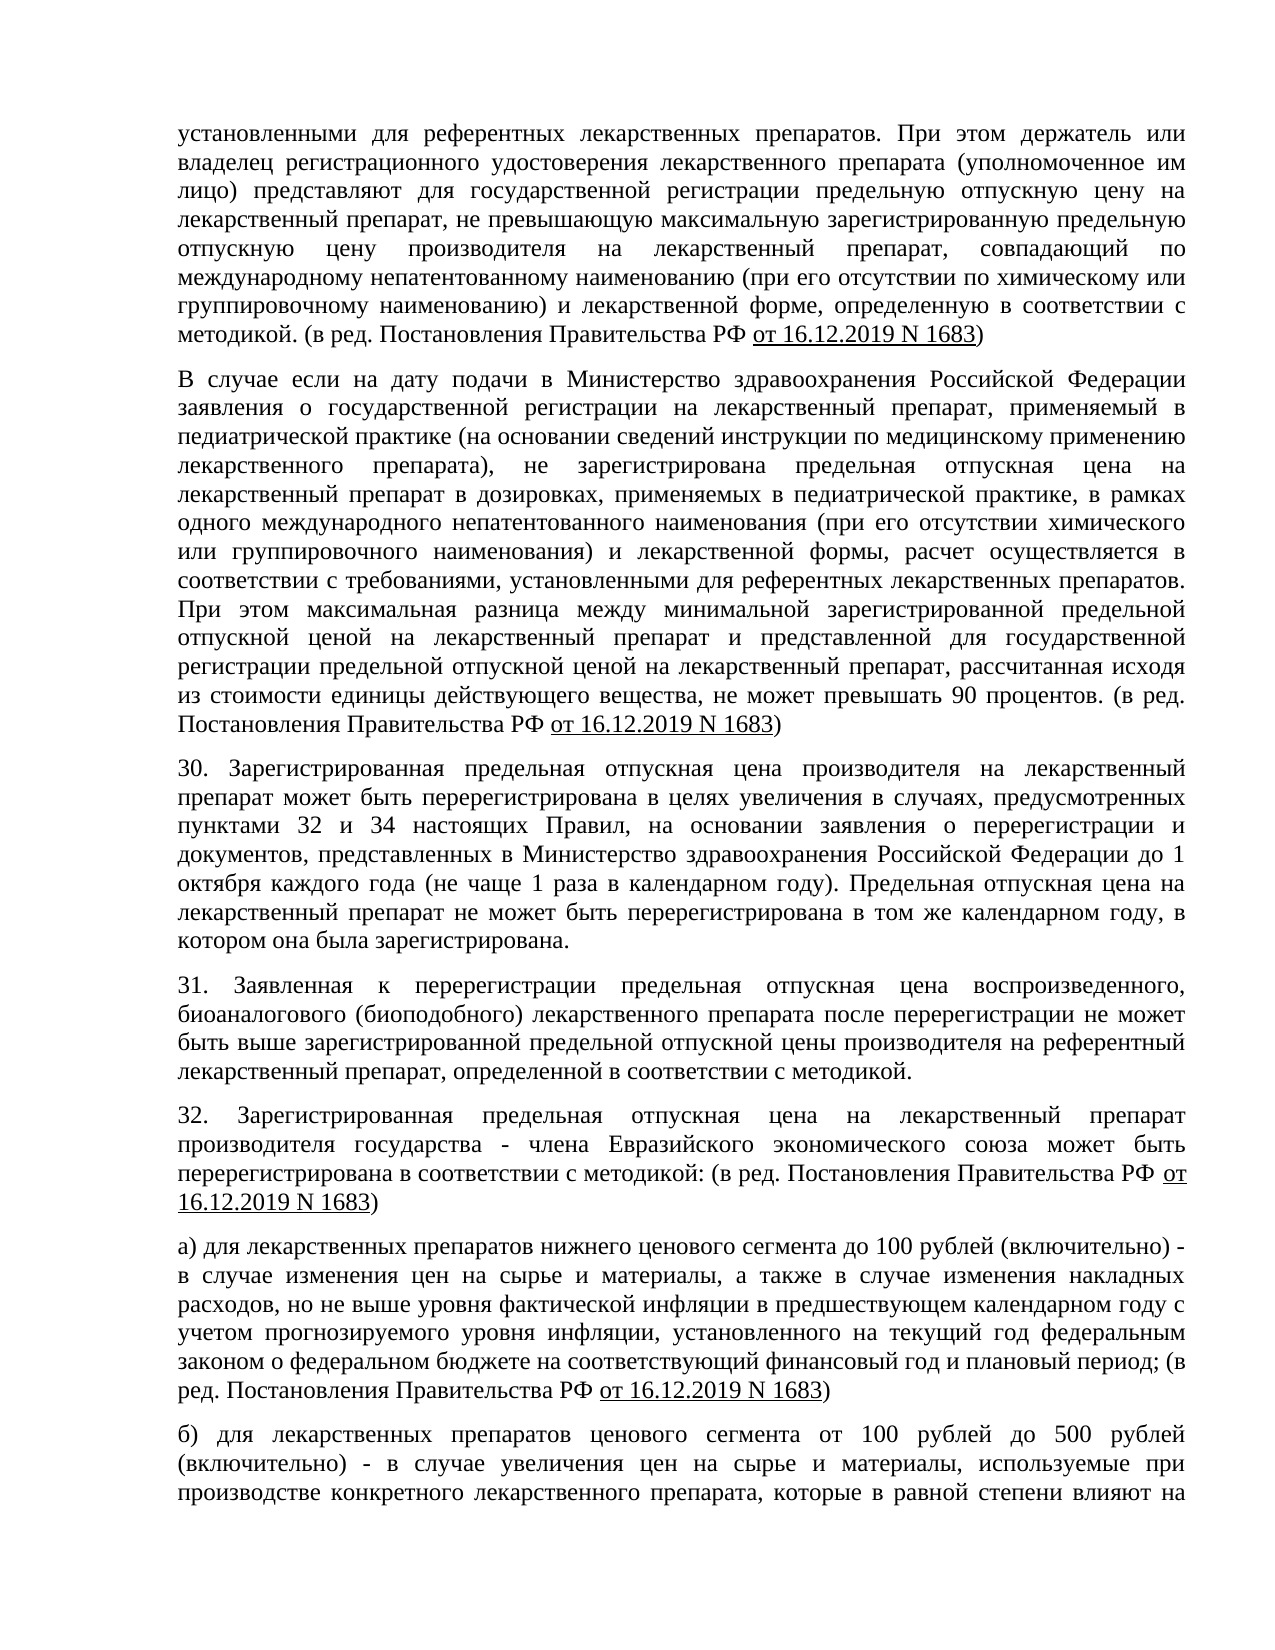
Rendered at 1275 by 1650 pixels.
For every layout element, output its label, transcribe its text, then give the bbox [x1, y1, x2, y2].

text 30. Зарегистрированная предельная отпускная цена производителя на лекарственный препарат может быть перерегистрирована в целях увеличения в случаях, предусмотренных пунктами 32 и 34 настоящих Правил, на основании заявления о перерегистрации и документов, представленных в Министерство здравоохранения Российской Федерации до 1 октября каждого года (не чаще 1 раза в календарном году). Предельная отпускная цена на лекарственный препарат не может быть перерегистрирована в том же календарном году, в котором она была зарегистрирована. [177, 753, 1186, 954]
text 31. Заявленная к перерегистрации предельная отпускная цена воспроизведенного, биоаналогового (биоподобного) лекарственного препарата после перерегистрации не может быть выше зарегистрированной предельной отпускной цены производителя на референтный лекарственный препарат, определенной в соответствии с методикой. [177, 970, 1186, 1085]
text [177, 118, 1186, 348]
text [177, 1419, 1186, 1506]
text а) для лекарственных препаратов нижнего ценового сегмента до 100 рублей (включительно) - в случае изменения цен на сырье и материалы, а также в случае изменения накладных расходов, но не выше уровня фактической инфляции в предшествующем календарном году с учетом прогнозируемого уровня инфляции, установленного на текущий год федеральным законом о федеральном бюджете на соответствующий финансовый год и плановый период; (в ред. Постановления Правительства РФ от 16.12.2019 N 1683) [177, 1231, 1186, 1404]
text 32. Зарегистрированная предельная отпускная цена на лекарственный препарат производителя государства - члена Евразийского экономического союза может быть перерегистрирована в соответствии с методикой: (в ред. Постановления Правительства РФ от 16.12.2019 N 1683) [177, 1101, 1186, 1216]
text В случае если на дату подачи в Министерство здравоохранения Российской Федерации заявления о государственной регистрации на лекарственный препарат, применяемый в педиатрической практике (на основании сведений инструкции по медицинскому применению лекарственного препарата), не зарегистрирована предельная отпускная цена на лекарственный препарат в дозировках, применяемых в педиатрической практике, в рамках одного международного непатентованного наименования (при его отсутствии химического или группировочного наименования) и лекарственной формы, расчет осуществляется в соответствии с требованиями, установленными для референтных лекарственных препаратов. При этом максимальная разница между минимальной зарегистрированной предельной отпускной ценой на лекарственный препарат и представленной для государственной регистрации предельной отпускной ценой на лекарственный препарат, рассчитанная исходя из стоимости единицы действующего вещества, не может превышать 90 процентов. (в ред. Постановления Правительства РФ от 16.12.2019 N 1683) [177, 364, 1186, 737]
